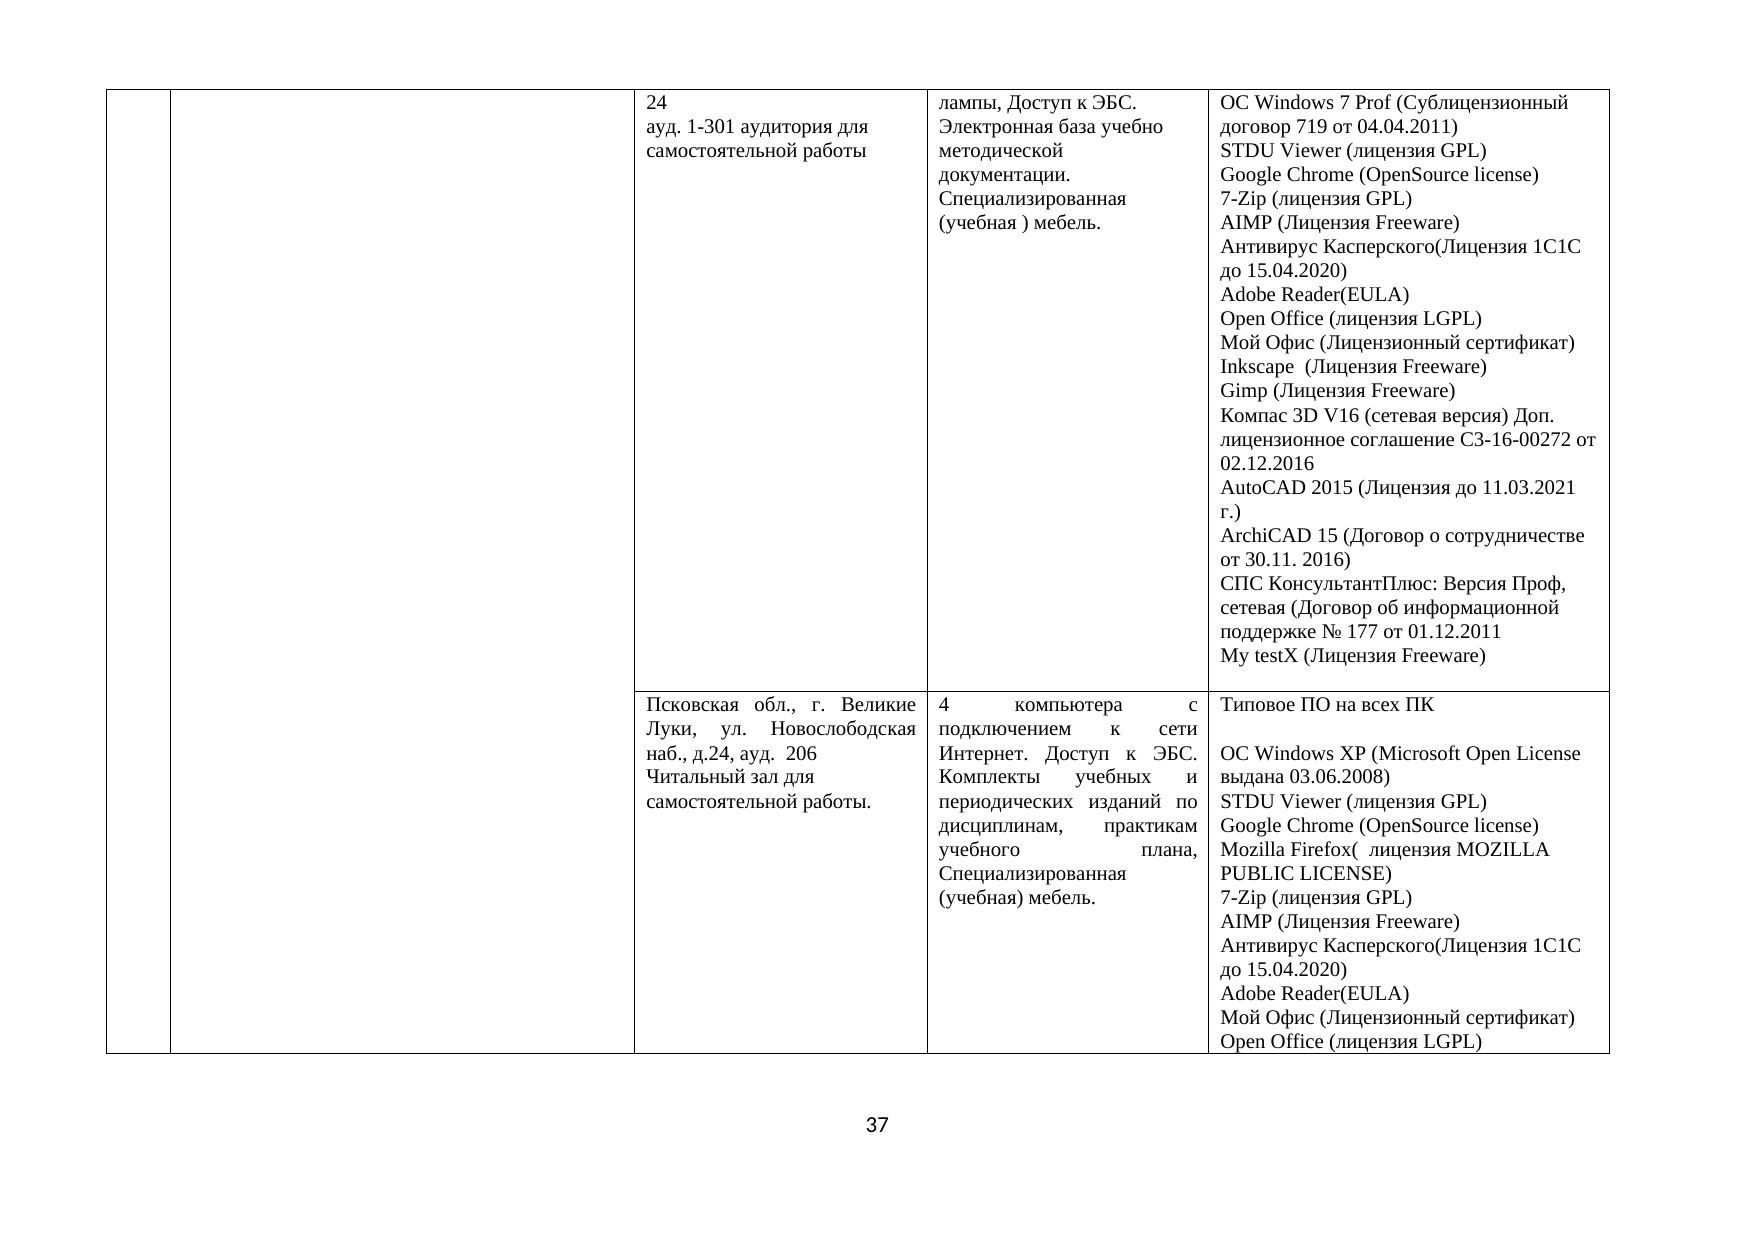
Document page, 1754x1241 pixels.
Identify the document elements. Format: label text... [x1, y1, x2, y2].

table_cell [928, 692, 1208, 1053]
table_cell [1209, 90, 1609, 691]
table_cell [1209, 692, 1609, 1053]
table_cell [635, 692, 927, 1053]
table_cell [928, 90, 1208, 691]
table_cell Псковская обл., г. Великие Луки, Новослободская наб., д. 24 ауд. 1-301 аудитория для самостоятельной работы [635, 90, 927, 691]
